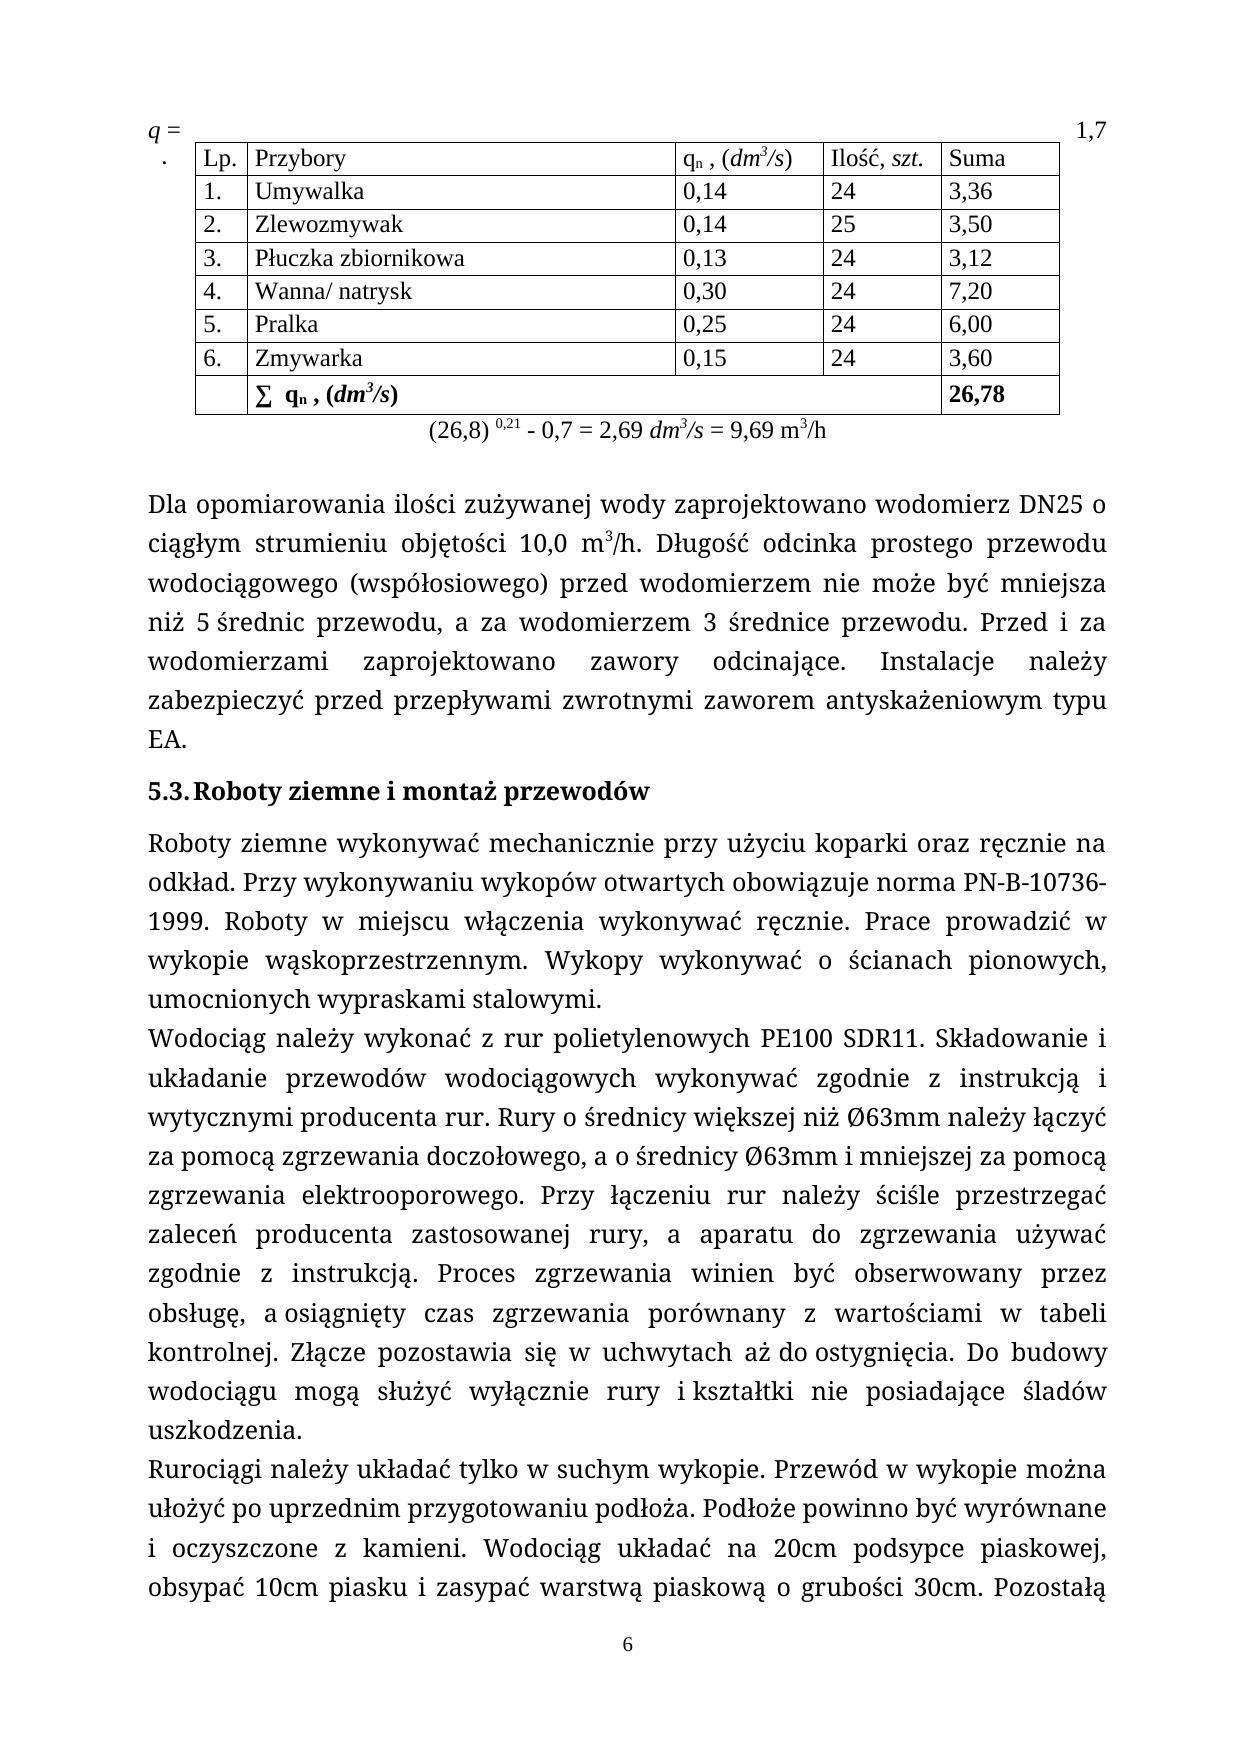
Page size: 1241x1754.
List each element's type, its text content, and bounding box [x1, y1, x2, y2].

table_cell 6. [196, 343, 247, 375]
table_cell 4. [196, 276, 247, 308]
table_cell 6,00 [942, 310, 1059, 342]
table_cell 25 [824, 210, 941, 242]
text Roboty ziemne wykonywać mechanicznie przy użyciu koparki oraz ręcznie na odkład. Przy wykonywaniu wykopów otwartych obowiązuje norma PN-B-10736-1999. Roboty w miejscu włączenia wykonywać ręcznie. Prace prowadzić w wykopie wąskoprzestrzennym. Wykopy wykonywać o ścianach pionowych, umocnionych wypraskami stalowymi. [148, 825, 1108, 1016]
table_cell 24 [824, 276, 941, 308]
table_cell 7,20 [942, 276, 1059, 308]
table_cell 0,13 [676, 243, 823, 275]
table_cell 24 [824, 176, 941, 208]
table_cell 26,78 [942, 376, 1059, 414]
table_cell ∑ qn , (dm3/s) [248, 376, 941, 414]
table_cell 0,15 [676, 343, 823, 375]
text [148, 1452, 1108, 1603]
table_cell [196, 376, 247, 414]
table_cell 3,60 [942, 343, 1059, 375]
table_header qn , (dm3/s) [676, 143, 823, 175]
table_cell 0,14 [676, 176, 823, 208]
table_cell 1. [196, 176, 247, 208]
table_cell 24 [824, 343, 941, 375]
table_cell 3,12 [942, 243, 1059, 275]
table_cell Umywalka [248, 176, 675, 208]
table_cell 2. [196, 210, 247, 242]
table_header Lp. [196, 143, 247, 175]
table_cell Zmywarka [248, 343, 675, 375]
table_cell Wanna/ natrysk [248, 276, 675, 308]
text Wodociąg należy wykonać z rur polietylenowych PE100 SDR11. Składowanie i układanie przewodów wodociągowych wykonywać zgodnie z instrukcją i wytycznymi producenta rur. Rury o średnicy większej niż Ø63mm należy łączyć za pomocą zgrzewania doczołowego, a o średnicy Ø63mm i mniejszej za pomocą zgrzewania elektrooporowego. Przy łączeniu rur należy ściśle przestrzegać zaleceń producenta zastosowanej rury, a aparatu do zgrzewania używać zgodnie z instrukcją. Proces zgrzewania winien być obserwowany przez obsługę, a osiągnięty czas zgrzewania porównany z wartościami w tabeli kontrolnej. Złącze pozostawia się w uchwytach aż do ostygnięcia. Do budowy wodociągu mogą służyć wyłącznie rury i kształtki nie posiadające śladów uszkodzenia. [148, 1021, 1108, 1447]
table_cell 5. [196, 310, 247, 342]
subtitle Roboty ziemne i montaż przewodów [148, 774, 1108, 808]
table_cell Płuczka zbiornikowa [248, 243, 675, 275]
text Dla opomiarowania ilości zużywanej wody zaprojektowano wodomierz DN25 o ciągłym strumieniu objętości 10,0 m3/h. Długość odcinka prostego przewodu wodociągowego (współosiowego) przed wodomierzem nie może być mniejsza niż 5 średnic przewodu, a za wodomierzem 3 średnice przewodu. Przed i za wodomierzami zaprojektowano zawory odcinające. Instalacje należy zabezpieczyć przed przepływami zwrotnymi zaworem antyskażeniowym typu EA. [148, 487, 1108, 756]
table_header Przybory [248, 143, 675, 175]
table_cell Pralka [248, 310, 675, 342]
table_cell 3. [196, 243, 247, 275]
text q = 1,7 · (26,8) 0,21 - 0,7 = 2,69 dm3/s = 9,69 m3/h [148, 115, 1108, 443]
table_cell Zlewozmywak [248, 210, 675, 242]
table_cell 3,36 [942, 176, 1059, 208]
table_header Suma [942, 143, 1059, 175]
table_cell 3,50 [942, 210, 1059, 242]
table_cell 0,14 [676, 210, 823, 242]
table_cell 24 [824, 310, 941, 342]
table_header Ilość, szt. [824, 143, 941, 175]
table_cell 0,30 [676, 276, 823, 308]
table_cell 24 [824, 243, 941, 275]
table_cell 0,25 [676, 310, 823, 342]
